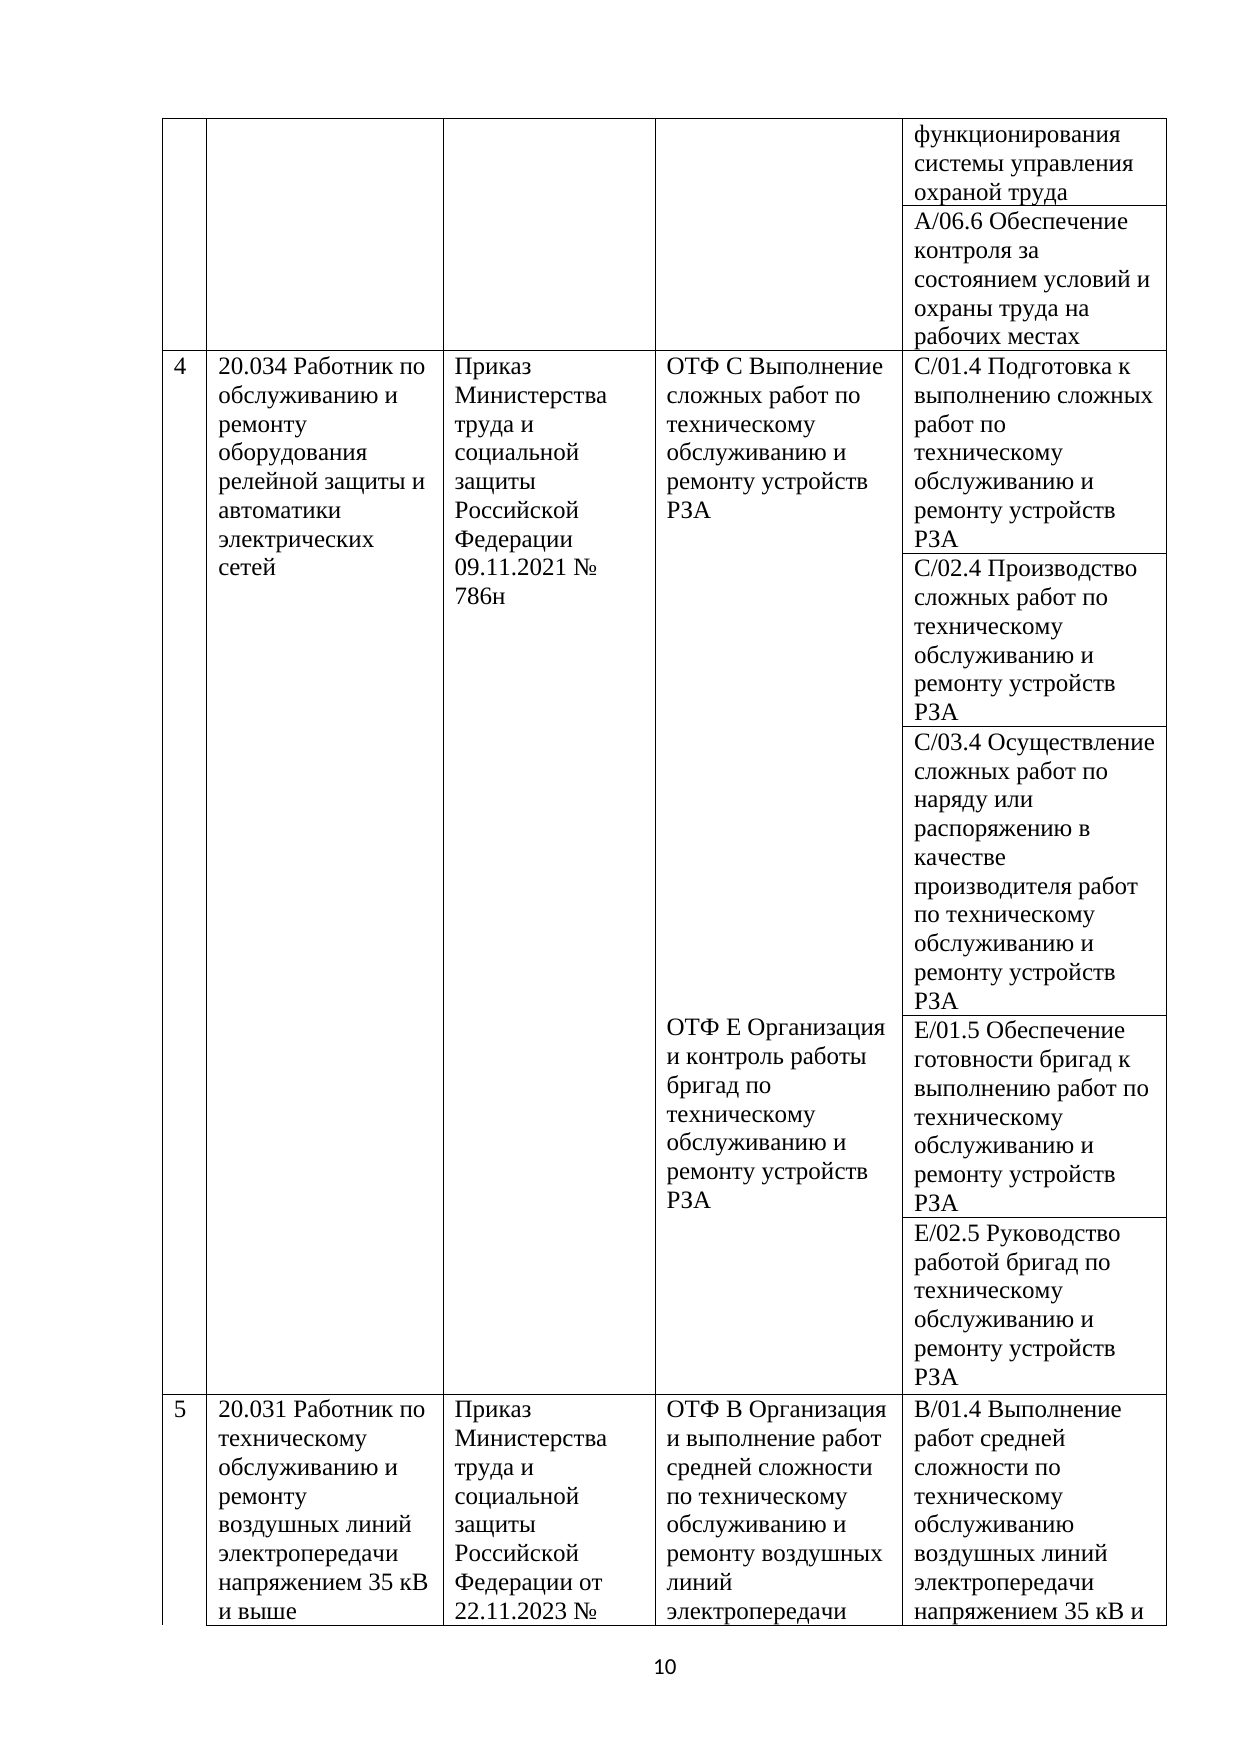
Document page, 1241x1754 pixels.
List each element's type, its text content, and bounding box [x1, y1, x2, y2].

table_cell A/06.6 Обеспечение контроля за состоянием условий и охраны труда на рабочих местах [903, 206, 1166, 350]
table_cell С/02.4 Производство сложных работ по техническому обслуживанию и ремонту устройств РЗА [903, 554, 1166, 726]
table_cell 5 [163, 1395, 206, 1624]
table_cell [444, 1395, 655, 1624]
table_cell 4 [163, 351, 206, 1393]
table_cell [656, 1395, 902, 1624]
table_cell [903, 1395, 1166, 1624]
table_cell 20.034 Работник по обслуживанию и ремонту оборудования релейной защиты и автоматики электрических сетей [207, 351, 443, 1393]
table_cell Е/01.5 Обеспечение готовности бригад к выполнению работ по техническому обслуживанию и ремонту устройств РЗА [903, 1016, 1166, 1217]
table_cell С/01.4 Подготовка к выполнению сложных работ по техническому обслуживанию и ремонту устройств РЗА [903, 351, 1166, 552]
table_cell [903, 119, 1166, 205]
table_cell ОТФ С Выполнение сложных работ по техническому обслуживанию и ремонту устройств РЗА ОТФ Е Организация и контроль работы бригад по техническому обслуживанию и ремонту устройств РЗА [656, 351, 902, 1393]
table_cell Приказ Министерства труда и социальной защиты Российской Федерации 09.11.2021 № 786н [444, 351, 655, 1393]
table_cell С/03.4 Осуществление сложных работ по наряду или распоряжению в качестве производителя работ по техническому обслуживанию и ремонту устройств РЗА [903, 727, 1166, 1014]
table_cell Е/02.5 Руководство работой бригад по техническому обслуживанию и ремонту устройств РЗА [903, 1218, 1166, 1393]
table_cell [207, 1395, 443, 1624]
